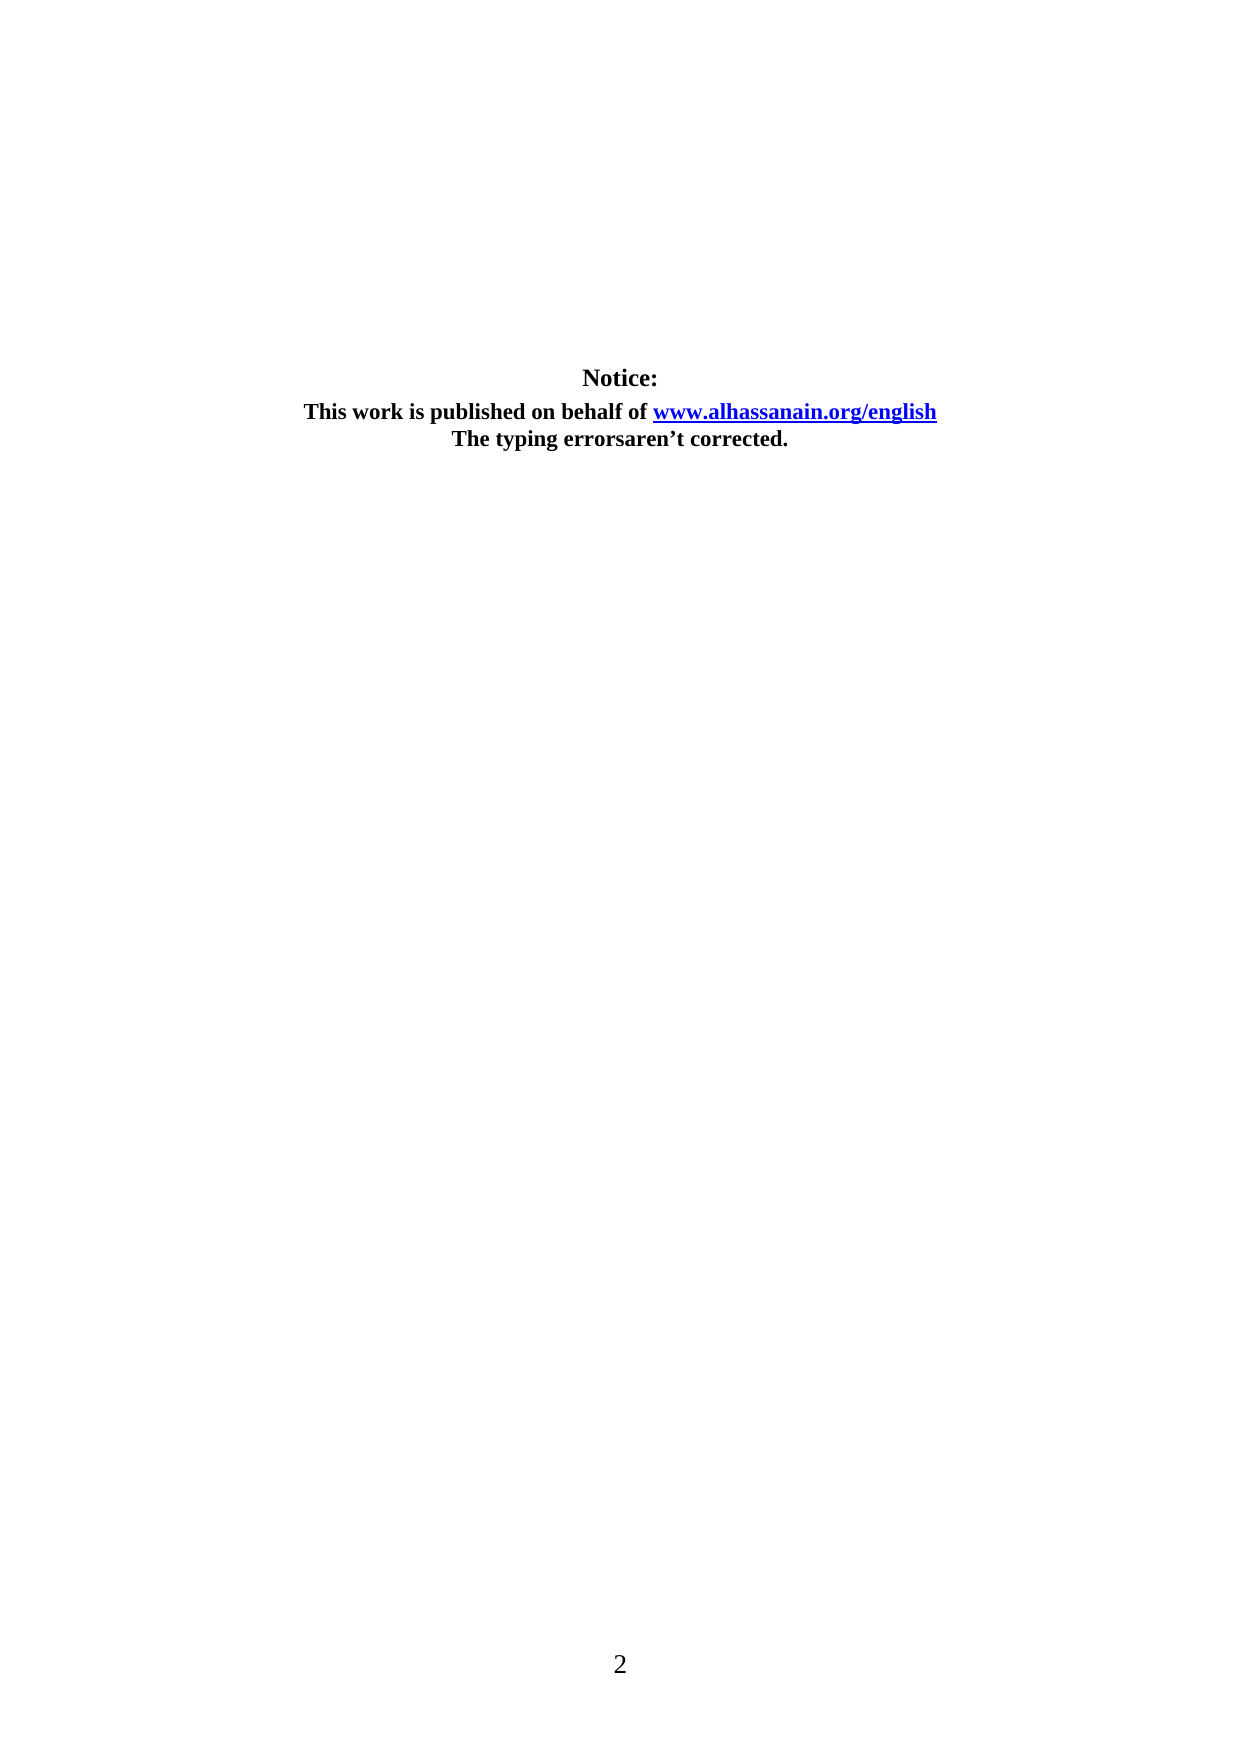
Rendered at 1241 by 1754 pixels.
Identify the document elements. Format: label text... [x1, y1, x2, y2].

text Notice: [236, 363, 1004, 392]
text This work is published on behalf of www.alhassanain.org/english [236, 398, 1004, 425]
text The typing errorsaren’t corrected. [236, 425, 1004, 451]
